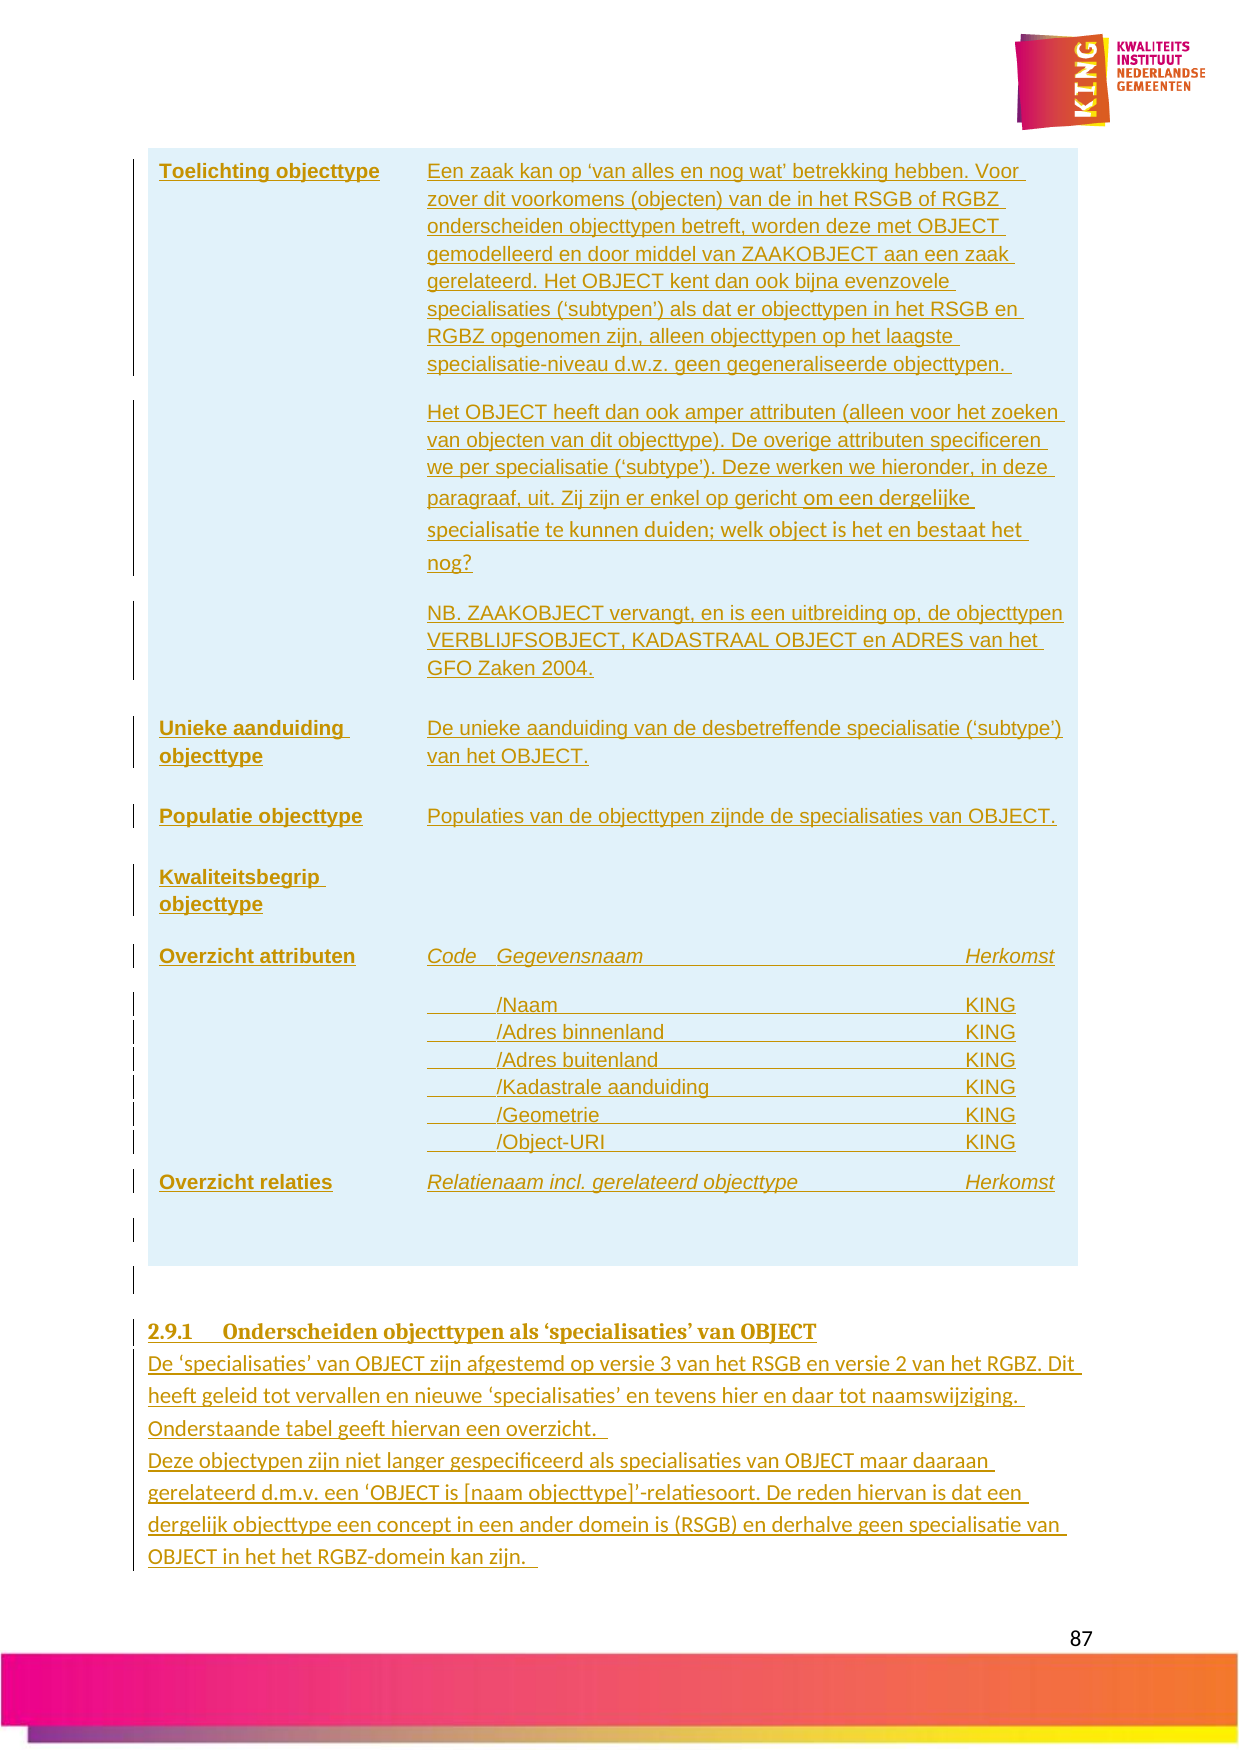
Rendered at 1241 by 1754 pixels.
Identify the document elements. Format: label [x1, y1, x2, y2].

picture [0, 1650, 1239, 1750]
picture [1014, 33, 1206, 131]
